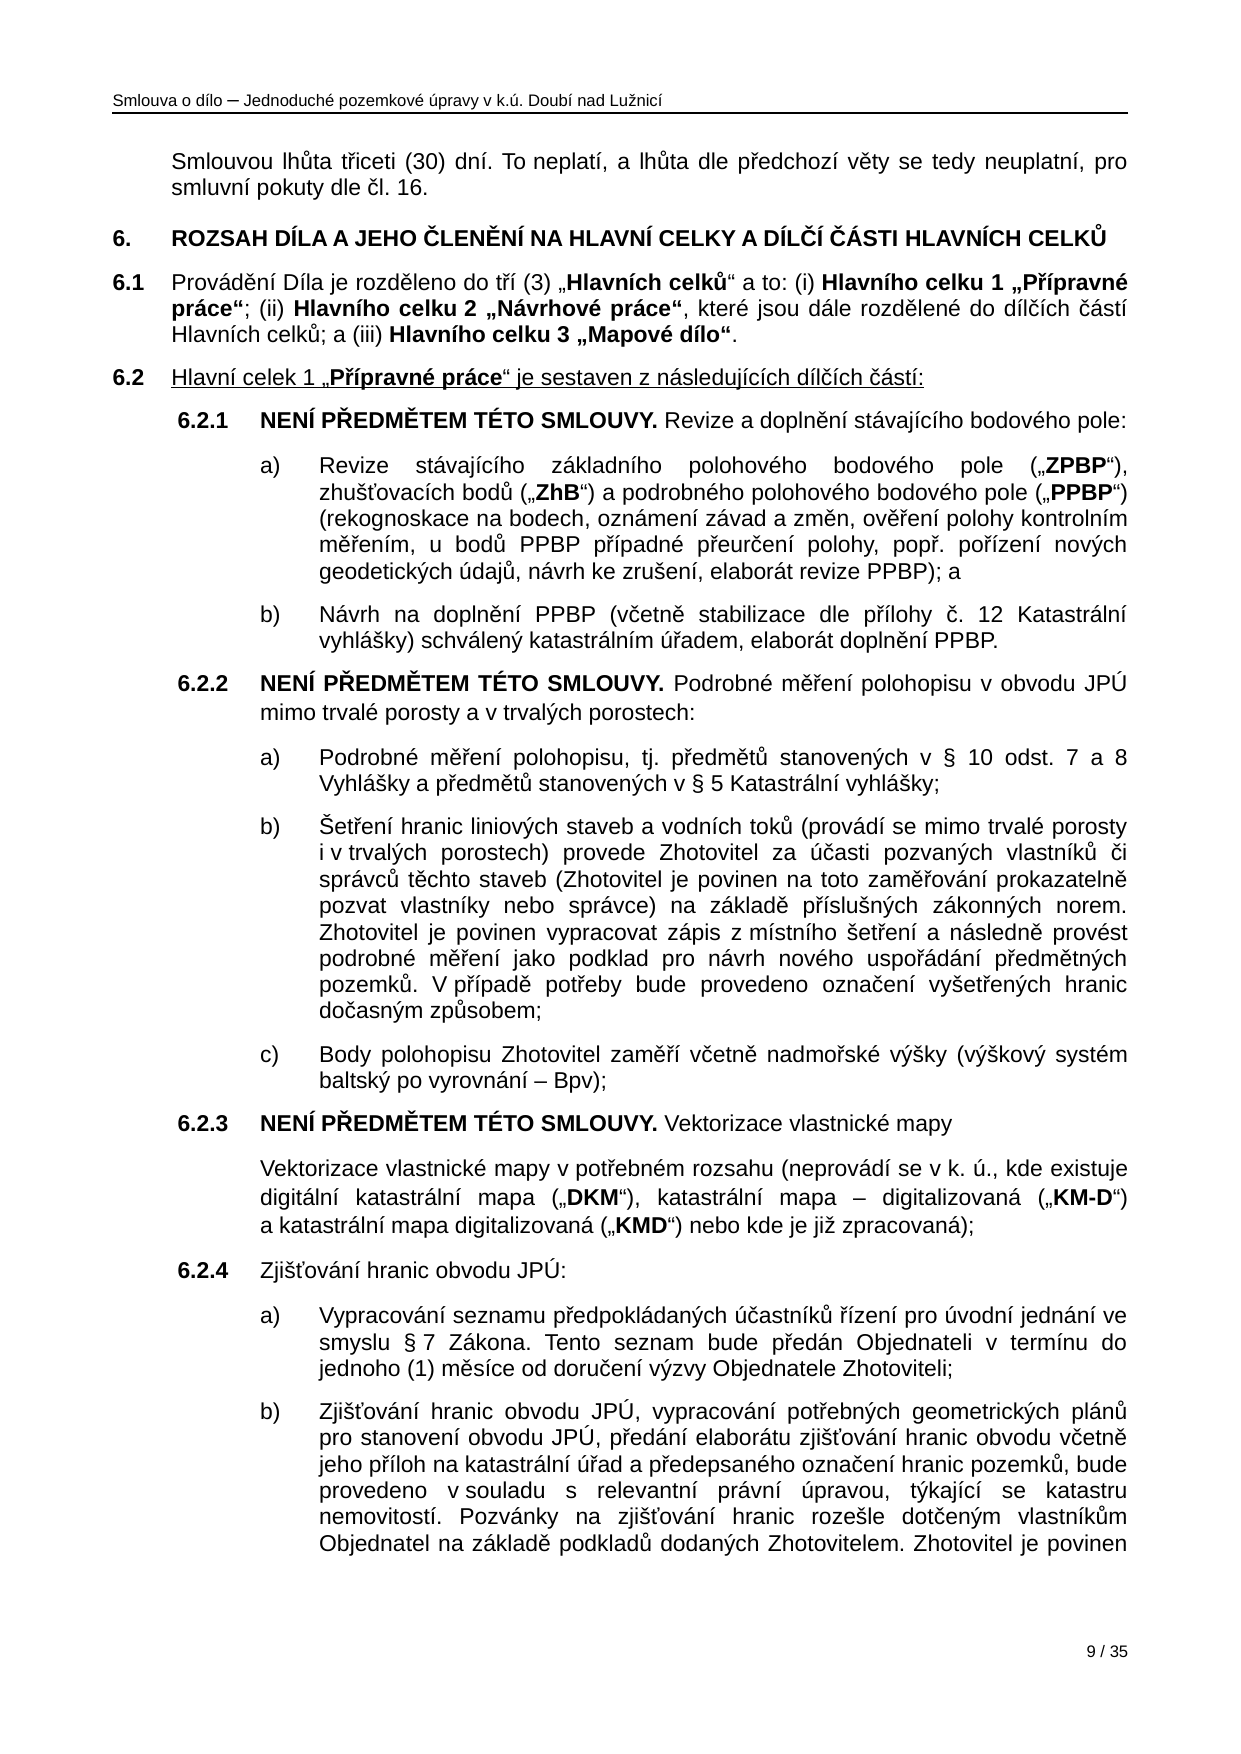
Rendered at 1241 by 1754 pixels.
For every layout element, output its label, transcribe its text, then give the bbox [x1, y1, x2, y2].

text Zjišťování hranic obvodu JPÚ: [177, 1257, 1128, 1283]
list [260, 1398, 1128, 1556]
text Hlavní celek 1 „Přípravné práce“ je sestaven z následujících dílčích částí: [112, 364, 1128, 391]
text NENÍ PŘEDMĚTEM TÉTO SMLOUVY. Revize a doplnění stávajícího bodového pole: [177, 407, 1128, 433]
text Provádění Díla je rozděleno do tří (3) „Hlavních celků“ a to: (i) Hlavního celku 1 „Přípravné práce“; (ii) Hlavního celku 2 „Návrhové práce“, které jsou dále rozdělené do dílčích částí Hlavních celků; a (iii) Hlavního celku 3 „Mapové dílo“. [112, 268, 1128, 347]
list Šetření hranic liniových staveb a vodních toků (provádí se mimo trvalé porosty i v trvalých porostech) provede Zhotovitel za účasti pozvaných vlastníků či správců těchto staveb (Zhotovitel je povinen na toto zaměřování prokazatelně pozvat vlastníky nebo správce) na základě příslušných zákonných norem. Zhotovitel je povinen vypracovat zápis z místního šetření a následně provést podrobné měření jako podklad pro návrh nového uspořádání předmětných pozemků. V případě potřeby bude provedeno označení vyšetřených hranic dočasným způsobem; [260, 813, 1128, 1024]
list Vypracování seznamu předpokládaných účastníků řízení pro úvodní jednání ve smyslu § 7 Zákona. Tento seznam bude předán Objednateli v termínu do jednoho (1) měsíce od doručení výzvy Objednatele Zhotoviteli; [260, 1302, 1128, 1381]
list Revize stávajícího základního polohového bodového pole („ZPBP“), zhušťovacích bodů („ZhB“) a podrobného polohového bodového pole („PPBP“) (rekognoskace na bodech, oznámení závad a změn, ověření polohy kontrolním měřením, u bodů PPBP případné přeurčení polohy, popř. pořízení nových geodetických údajů, návrh ke zrušení, elaborát revize PPBP); a [260, 452, 1128, 584]
list Vektorizace vlastnické mapy v potřebném rozsahu (neprovádí se v k. ú., kde existuje digitální katastrální mapa („DKM“), katastrální mapa – digitalizovaná („KM-D“) a katastrální mapa digitalizovaná („KMD“) nebo kde je již zpracovaná); [260, 1155, 1128, 1238]
list Body polohopisu Zhotovitel zaměří včetně nadmořské výšky (výškový systém baltský po vyrovnání – Bpv); [260, 1041, 1128, 1093]
list Podrobné měření polohopisu, tj. předmětů stanovených v § 10 odst. 7 a 8 Vyhlášky a předmětů stanovených v § 5 Katastrální vyhlášky; [260, 744, 1128, 796]
text NENÍ PŘEDMĚTEM TÉTO SMLOUVY. Vektorizace vlastnické mapy [177, 1110, 1128, 1136]
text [112, 148, 1128, 200]
text Rozsah díla a jeho členění na hlavní celky a dílčí části Hlavních celků [112, 225, 1128, 252]
text NENÍ PŘEDMĚTEM TÉTO SMLOUVY. Podrobné měření polohopisu v obvodu JPÚ mimo trvalé porosty a v trvalých porostech: [177, 670, 1128, 725]
list Návrh na doplnění PPBP (včetně stabilizace dle přílohy č. 12 Katastrální vyhlášky) schválený katastrálním úřadem, elaborát doplnění PPBP. [260, 601, 1128, 653]
